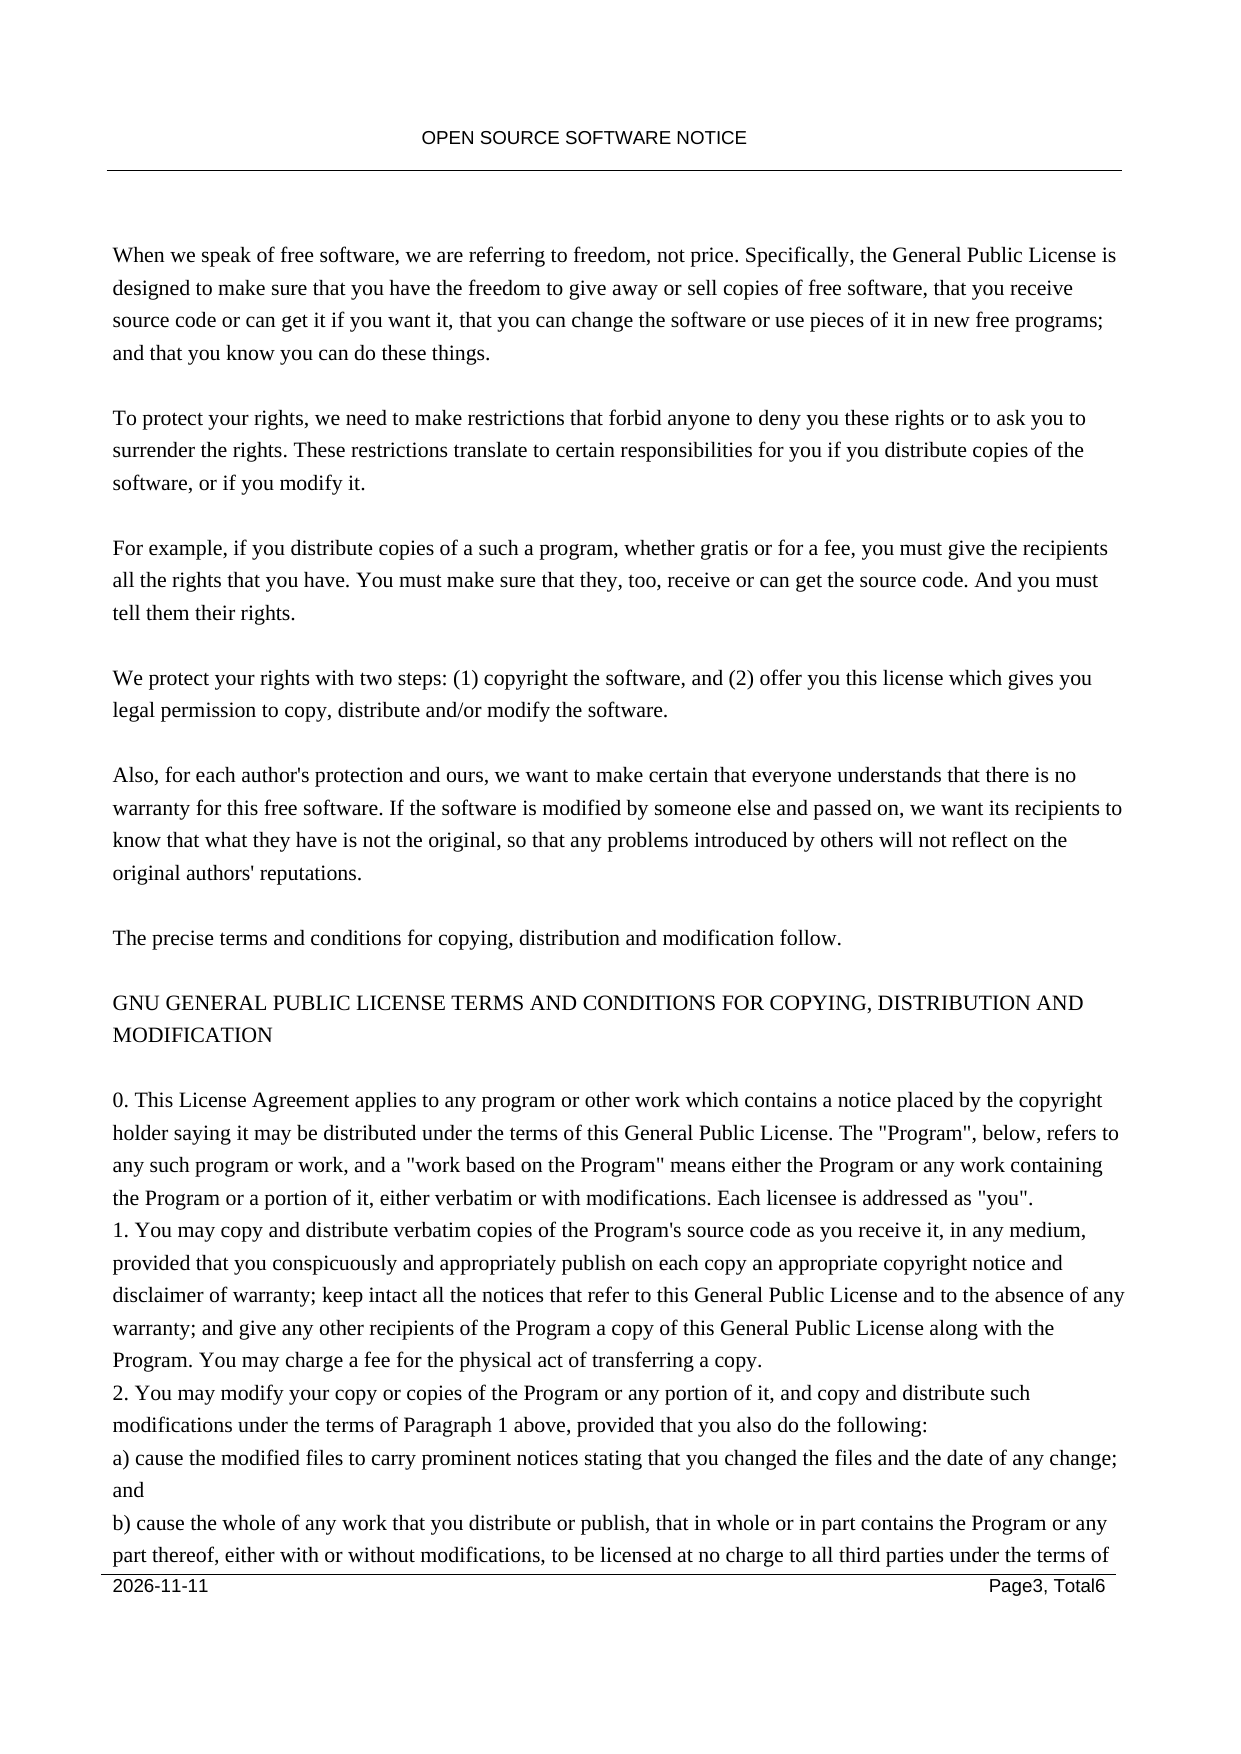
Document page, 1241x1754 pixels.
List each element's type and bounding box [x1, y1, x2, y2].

text [112, 206, 1128, 1571]
